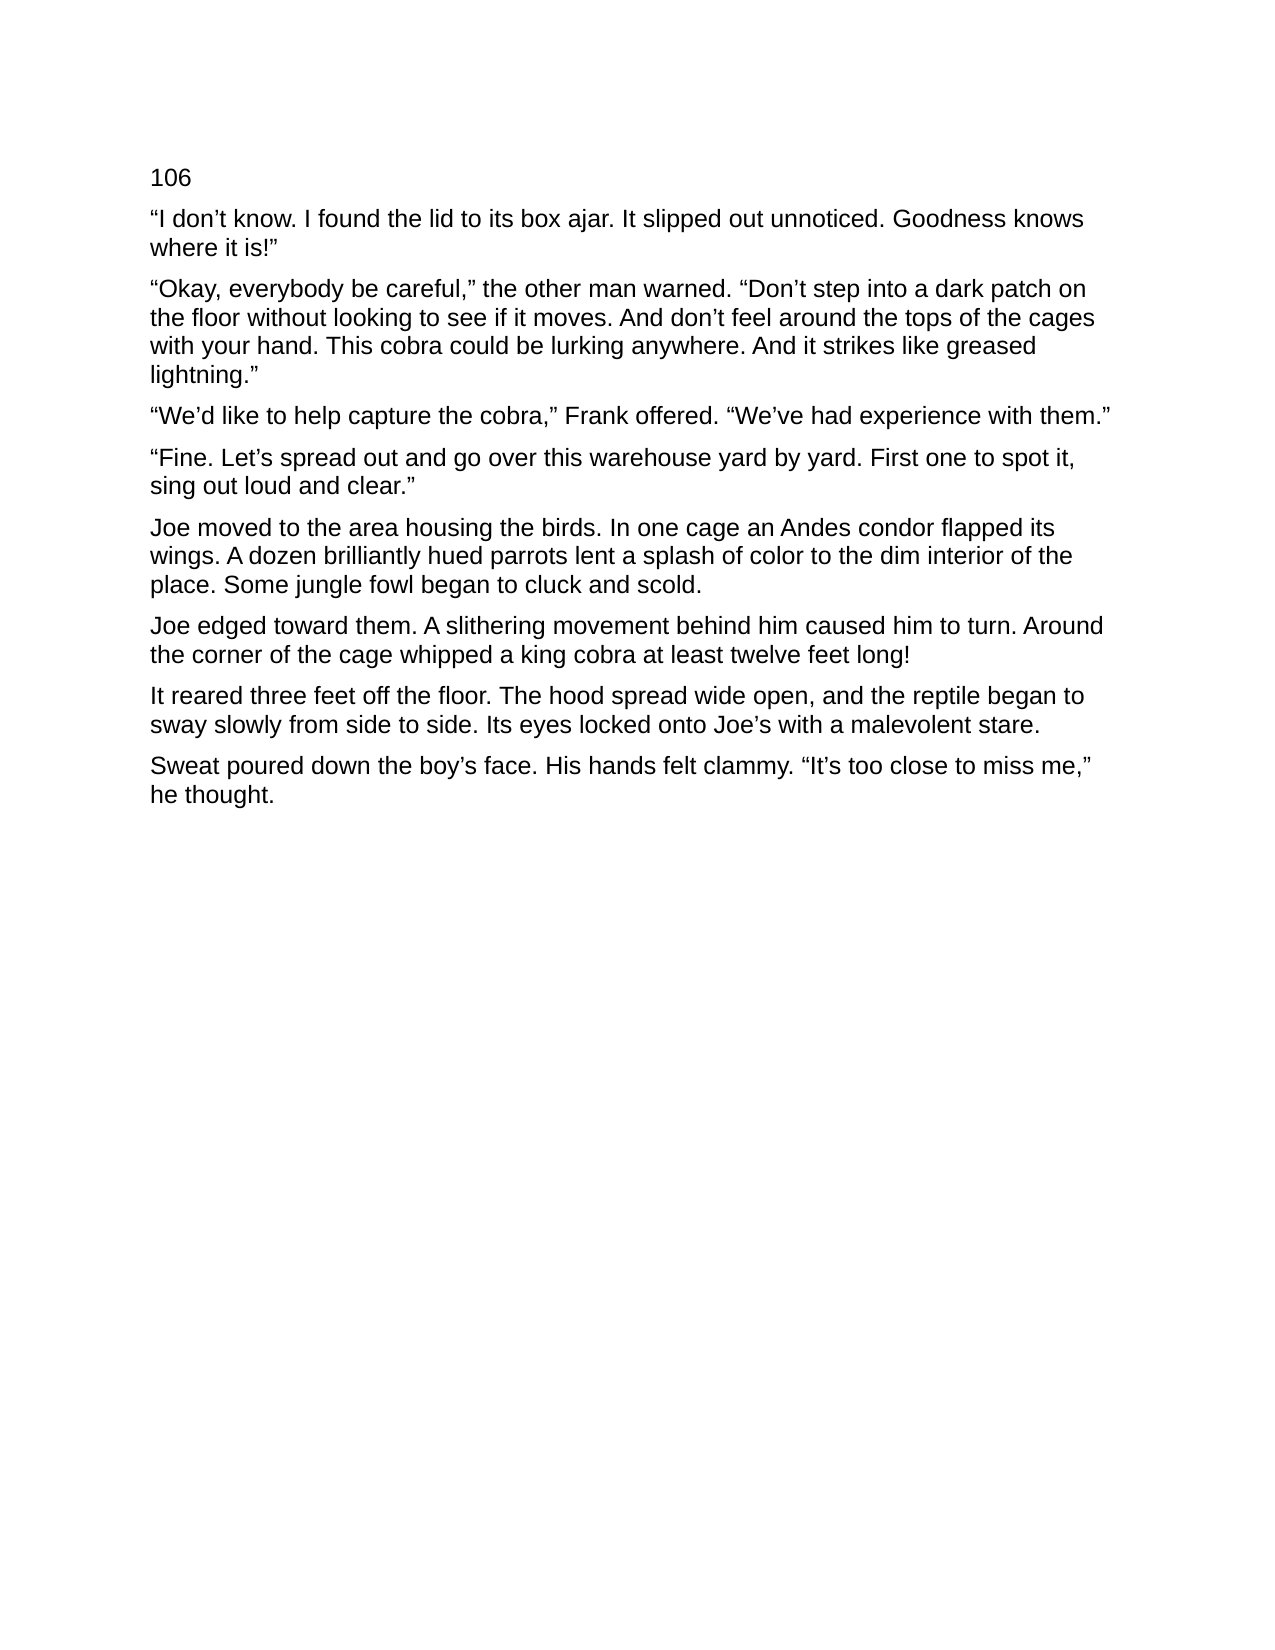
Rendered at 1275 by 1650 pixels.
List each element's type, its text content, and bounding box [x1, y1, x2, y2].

text “I don’t know. I found the lid to its box ajar. It slipped out unnoticed. Goodness knows where it is!” [150, 204, 1125, 261]
text Joe edged toward them. A slithering movement behind him caused him to turn. Around the corner of the cage whipped a king cobra at least twelve feet long! [150, 611, 1125, 669]
text It reared three feet off the floor. The hood spread wide open, and the reptile began to sway slowly from side to side. Its eyes locked onto Joe’s with a malevolent stare. [150, 681, 1125, 739]
text 106 [150, 162, 1125, 191]
text “We’d like to help capture the cobra,” Frank offered. “We’ve had experience with them.” [150, 401, 1125, 430]
text “Okay, everybody be careful,” the other man warned. “Don’t step into a dark patch on the floor without looking to see if it moves. And don’t feel around the tops of the cages with your hand. This cobra could be lurking anywhere. And it strikes like greased lightning.” [150, 274, 1125, 389]
text Joe moved to the area housing the birds. In one cage an Andes condor flapped its wings. A dozen brilliantly hued parrots lent a splash of color to the dim interior of the place. Some jungle fowl began to cluck and scold. [150, 512, 1125, 599]
text “Fine. Let’s spread out and go over this warehouse yard by yard. First one to spot it, sing out loud and clear.” [150, 442, 1125, 500]
text Sweat poured down the boy’s face. His hands felt clammy. “It’s too close to miss me,” he thought. [150, 751, 1125, 809]
